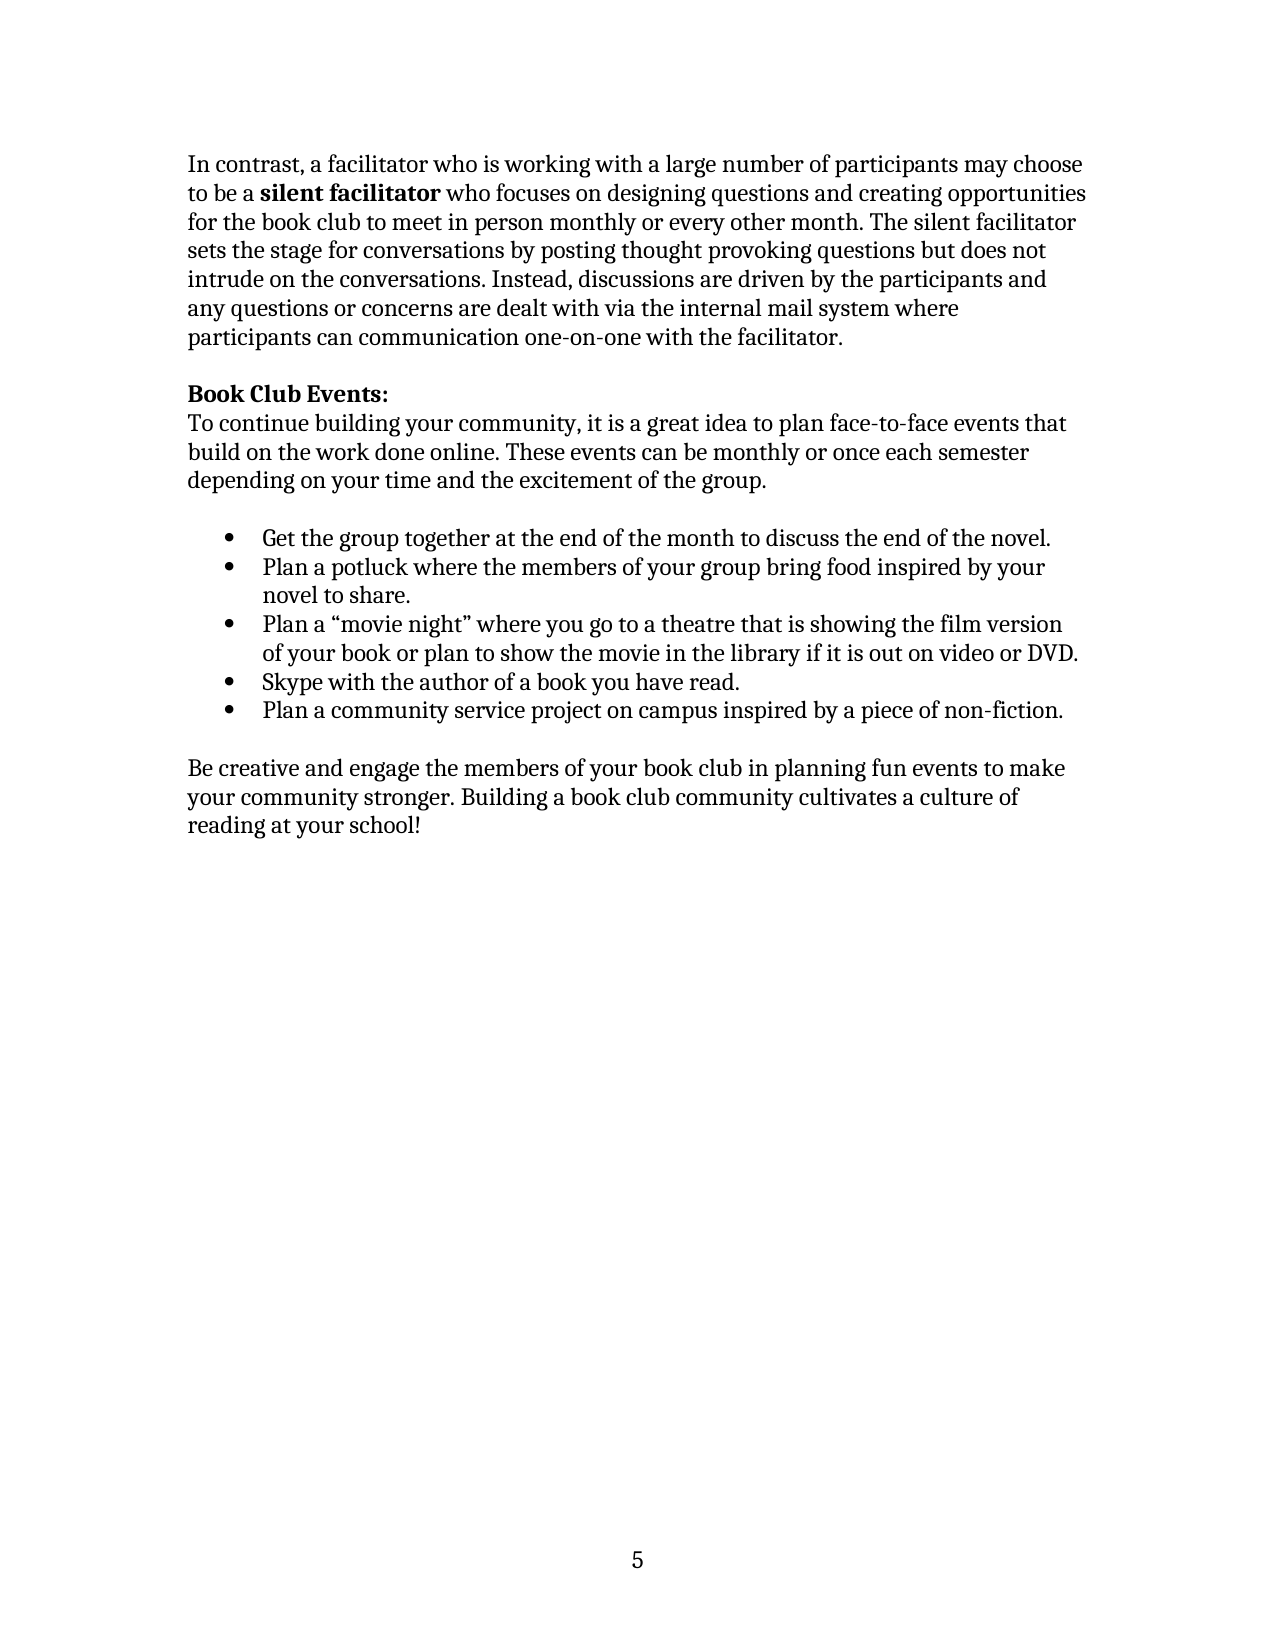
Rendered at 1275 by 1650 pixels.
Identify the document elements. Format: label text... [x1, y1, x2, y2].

text Be creative and engage the members of your book club in planning fun events to make your community stronger. Building a book club community cultivates a culture of reading at your school! [187, 754, 1087, 840]
list Plan a potluck where the members of your group bring food inspired by your novel to share. [225, 552, 1087, 610]
text In contrast, a facilitator who is working with a large number of participants may choose to be a silent facilitator who focuses on designing questions and creating opportunities for the book club to meet in person monthly or every other month. The silent facilitator sets the stage for conversations by posting thought provoking questions but does not intrude on the conversations. Instead, discussions are driven by the participants and any questions or concerns are dealt with via the internal mail system where participants can communication one-on-one with the facilitator. [187, 150, 1087, 351]
list Get the group together at the end of the month to discuss the end of the novel. [225, 524, 1087, 552]
list Plan a “movie night” where you go to a theatre that is showing the film version of your book or plan to show the movie in the library if it is out on video or DVD. [225, 610, 1087, 667]
text Book Club Events: [187, 380, 1087, 409]
text To continue building your community, it is a great idea to plan face-to-face events that build on the work done online. These events can be monthly or once each semester depending on your time and the excitement of the group. [187, 409, 1087, 495]
list Plan a community service project on campus inspired by a piece of non-fiction. [225, 696, 1087, 725]
list Skype with the author of a book you have read. [225, 667, 1087, 696]
